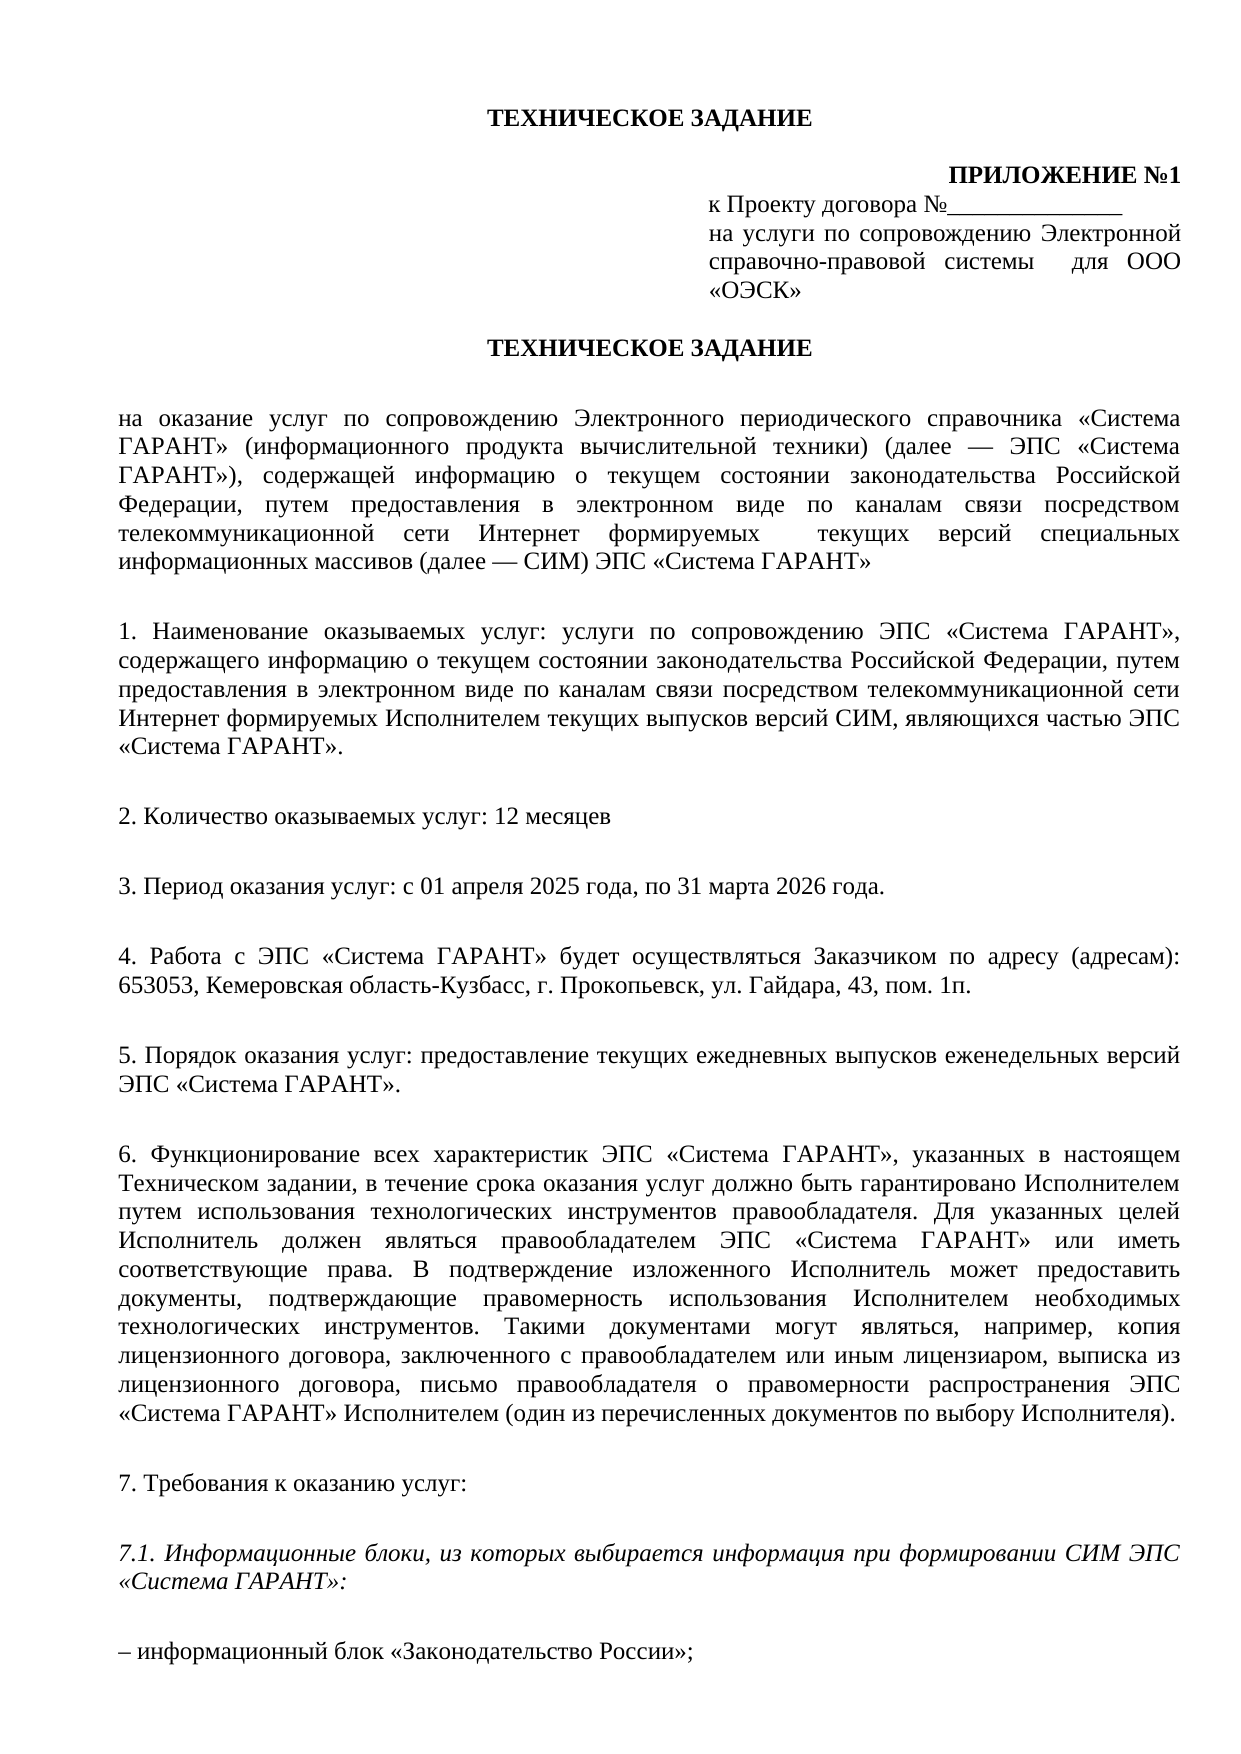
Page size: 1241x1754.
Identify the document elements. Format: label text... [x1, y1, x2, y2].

text 4. Работа с ЭПС «Система ГАРАНТ» будет осуществляться Заказчиком по адресу (адресам): 653053, Кемеровская область-Кузбасс, г. Прокопьевск, ул. Гайдара, 43, пом. 1п. [118, 941, 1181, 999]
subtitle к Проекту договора №______________ [634, 189, 1181, 218]
text 2. Количество оказываемых услуг: 12 месяцев [118, 801, 1181, 830]
text – информационный блок «Законодательство России»; [118, 1636, 1181, 1665]
text 7.1. Информационные блоки, из которых выбирается информация при формировании СИМ ЭПС «Система ГАРАНТ»: [118, 1538, 1181, 1595]
text на оказание услуг по сопровождению Электронного периодического справочника «Система ГАРАНТ» (информационного продукта вычислительной техники) (далее — ЭПС «Система ГАРАНТ»), содержащей информацию о текущем состоянии законодательства Российской Федерации, путем предоставления в электронном виде по каналам связи посредством телекоммуникационной сети Интернет формируемых текущих версий специальных информационных массивов (далее — СИМ) ЭПС «Система ГАРАНТ» [118, 403, 1181, 575]
text 7. Требования к оказанию услуг: [118, 1468, 1181, 1496]
text ТЕХНИЧЕСКОЕ ЗАДАНИЕ [118, 333, 1181, 361]
text 3. Период оказания услуг: с 01 апреля 2025 года, по 31 марта 2026 года. [118, 871, 1181, 900]
text 6. Функционирование всех характеристик ЭПС «Система ГАРАНТ», указанных в настоящем Техническом задании, в течение срока оказания услуг должно быть гарантировано Исполнителем путем использования технологических инструментов правообладателя. Для указанных целей Исполнитель должен являться правообладателем ЭПС «Система ГАРАНТ» или иметь соответствующие права. В подтверждение изложенного Исполнитель может предоставить документы, подтверждающие правомерность использования Исполнителем необходимых технологических инструментов. Такими документами могут являться, например, копия лицензионного договора, заключенного с правообладателем или иным лицензиаром, выписка из лицензионного договора, письмо правообладателя о правомерности распространения ЭПС «Система ГАРАНТ» Исполнителем (один из перечисленных документов по выбору Исполнителя). [118, 1139, 1181, 1426]
subtitle на услуги по сопровождению Электронной справочно-правовой системы для ООО «ОЭСК» [709, 218, 1181, 304]
text Техническое задание [118, 103, 1181, 131]
text 1. Наименование оказываемых услуг: услуги по сопровождению ЭПС «Система ГАРАНТ», содержащего информацию о текущем состоянии законодательства Российской Федерации, путем предоставления в электронном виде по каналам связи посредством телекоммуникационной сети Интернет формируемых Исполнителем текущих выпусков версий СИМ, являющихся частью ЭПС «Система ГАРАНТ». [118, 616, 1181, 760]
text Приложение №1 [118, 160, 1181, 189]
text 5. Порядок оказания услуг: предоставление текущих ежедневных выпусков еженедельных версий ЭПС «Система ГАРАНТ». [118, 1040, 1181, 1098]
